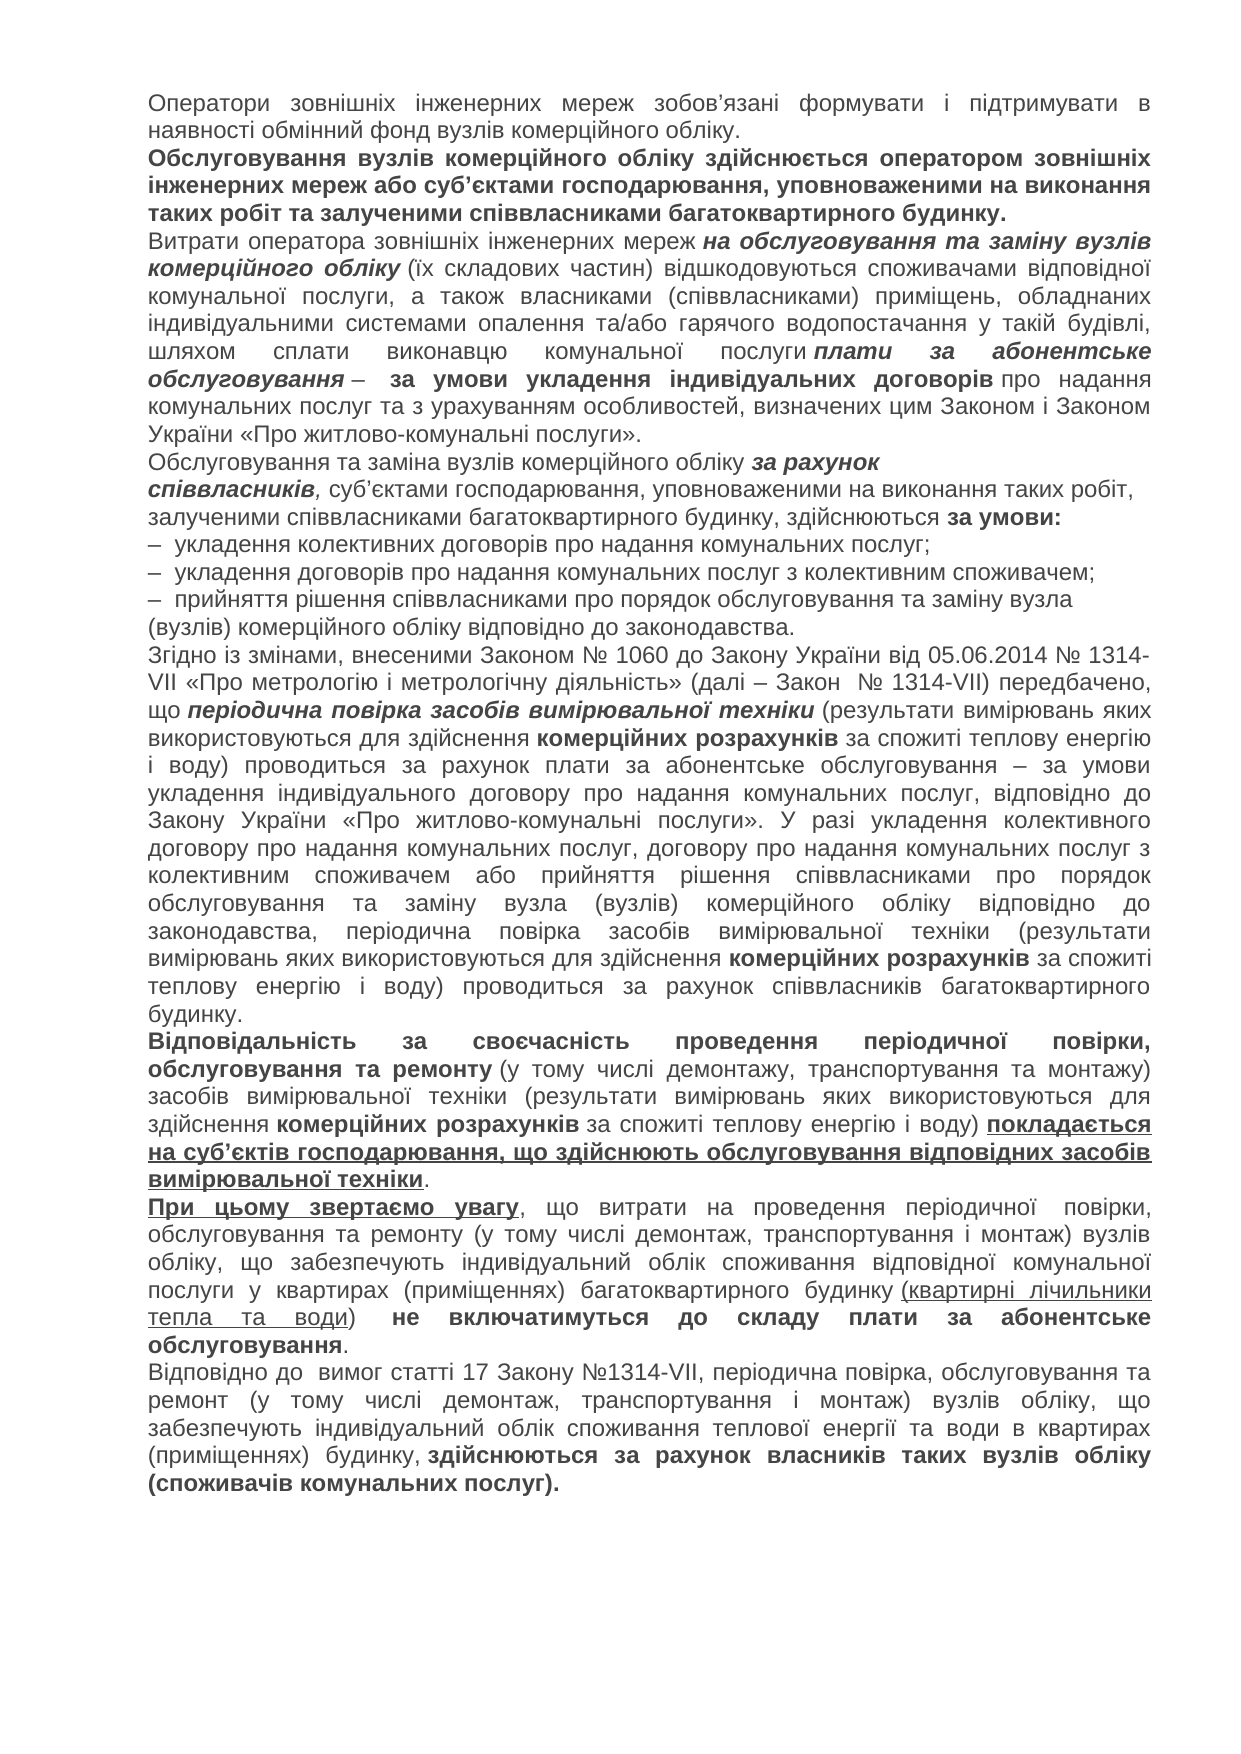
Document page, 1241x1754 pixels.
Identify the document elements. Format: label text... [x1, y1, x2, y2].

text Згідно із змінами, внесеними Законом № 1060 до Закону України від 05.06.2014 № 1314-VII «Про метрологію і метрологічну діяльність» (далі – Закон № 1314-VII) передбачено, що періодична повірка засобів вимірювальної техніки (результати вимірювань яких використовуються для здійснення комерційних розрахунків за спожиті теплову енергію і воду) проводиться за рахунок плати за абонентське обслуговування – за умови укладення індивідуального договору про надання комунальних послуг, відповідно до Закону України «Про житлово-комунальні послуги». У разі укладення колективного договору про надання комунальних послуг, договору про надання комунальних послуг з колективним споживачем або прийняття рішення співвласниками про порядок обслуговування та заміну вузла (вузлів) комерційного обліку відповідно до законодавства, періодична повірка засобів вимірювальної техніки (результати вимірювань яких використовуються для здійснення комерційних розрахунків за спожиті теплову енергію і воду) проводиться за рахунок співвласників багатоквартирного будинку. [148, 641, 1152, 1027]
text – укладення договорів про надання комунальних послуг з колективним споживачем; [148, 558, 1152, 585]
text Відповідно до вимог статті 17 Закону №1314-VII, періодична повірка, обслуговування та ремонт (у тому числі демонтаж, транспортування і монтаж) вузлів обліку, що забезпечують індивідуальний облік споживання теплової енергії та води в квартирах (приміщеннях) будинку, здійснюються за рахунок власників таких вузлів обліку (споживачів комунальних послуг). [148, 1358, 1152, 1496]
text Обслуговування вузлів комерційного обліку здійснюється оператором зовнішніх інженерних мереж або суб’єктами господарювання, уповноваженими на виконання таких робіт та залученими співвласниками багатоквартирного будинку. [148, 144, 1152, 227]
text – укладення колективних договорів про надання комунальних послуг; [148, 530, 1152, 558]
text Відповідальність за своєчасність проведення періодичної повірки, обслуговування та ремонту (у тому числі демонтажу, транспортування та монтажу) засобів вимірювальної техніки (результати вимірювань яких використовуються для здійснення комерційних розрахунків за спожиті теплову енергію і воду) покладається на суб’єктів господарювання, що здійснюють обслуговування відповідних засобів вимірювальної техніки. [148, 1163, 1152, 1193]
text Витрати оператора зовнішніх інженерних мереж на обслуговування та заміну вузлів комерційного обліку (їх складових частин) відшкодовуються споживачами відповідної комунальної послуги, а також власниками (співвласниками) приміщень, обладнаних індивідуальними системами опалення та/або гарячого водопостачання у такій будівлі, шляхом сплати виконавцю комунальної послуги плати за абонентське обслуговування – за умови укладення індивідуальних договорів про надання комунальних послуг та з урахуванням особливостей, визначених цим Законом і Законом України «Про житлово-комунальні послуги». [148, 227, 1152, 447]
text Відповідальність за своєчасність проведення періодичної повірки, обслуговування та ремонту (у тому числі демонтажу, транспортування та монтажу) засобів вимірювальної техніки (результати вимірювань яких використовуються для здійснення комерційних розрахунків за спожиті теплову енергію і воду) покладається на суб’єктів господарювання, що здійснюють обслуговування відповідних засобів вимірювальної техніки. [148, 1027, 1152, 1161]
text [148, 88, 1152, 144]
text Обслуговування та заміна вузлів комерційного обліку за рахунок співвласників, суб’єктами господарювання, уповноваженими на виконання таких робіт, залученими співвласниками багатоквартирного будинку, здійснюються за умови: [148, 447, 1152, 530]
text При цьому звертаємо увагу, що витрати на проведення періодичної повірки, обслуговування та ремонту (у тому числі демонтаж, транспортування і монтаж) вузлів обліку, що забезпечують індивідуальний облік споживання відповідної комунальної послуги у квартирах (приміщеннях) багатоквартирного будинку (квартирні лічильники тепла та води) не включатимуться до складу плати за абонентське обслуговування. [148, 1193, 1152, 1358]
text – прийняття рішення співвласниками про порядок обслуговування та заміну вузла (вузлів) комерційного обліку відповідно до законодавства. [148, 585, 1152, 641]
